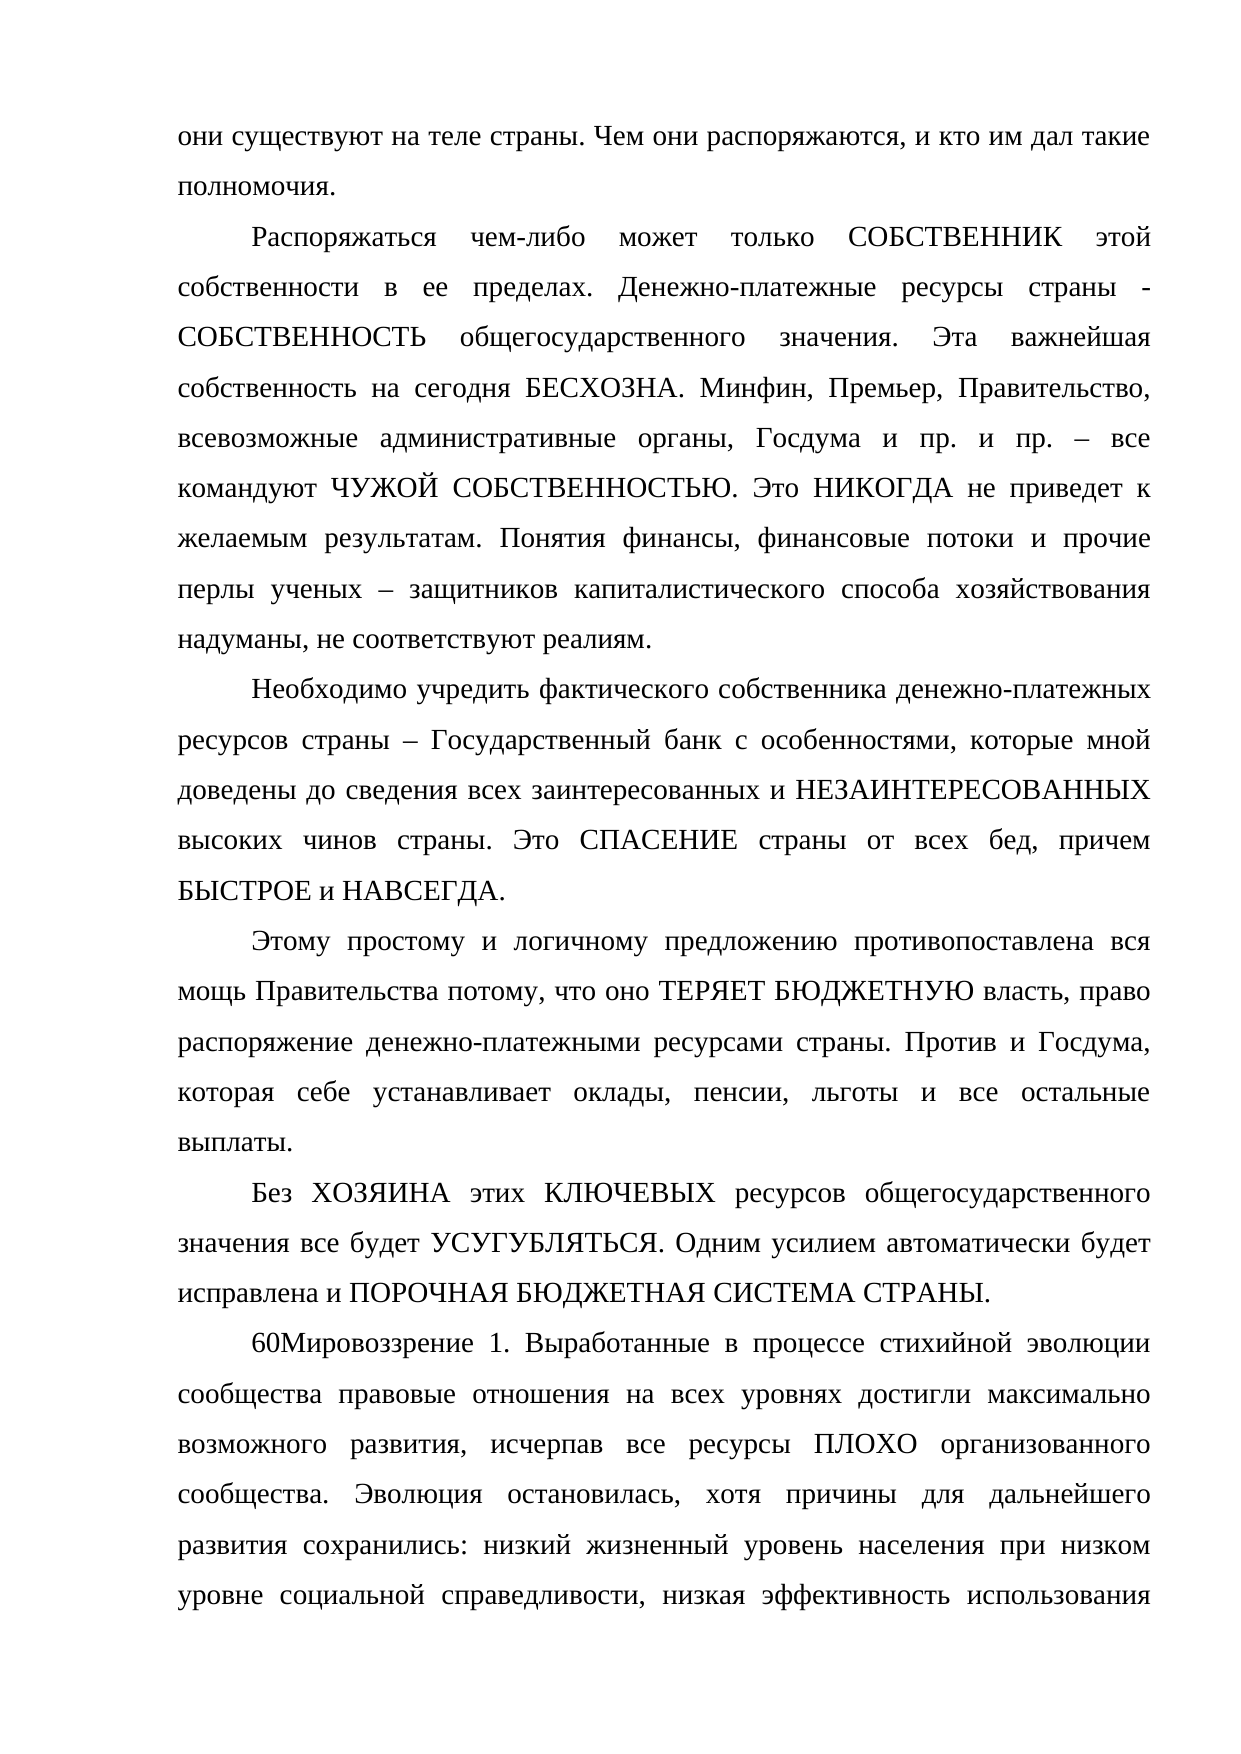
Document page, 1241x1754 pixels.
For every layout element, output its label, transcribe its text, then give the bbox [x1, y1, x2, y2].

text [177, 1326, 1152, 1611]
text Необходимо учредить фактического собственника денежно-платежных ресурсов страны – Государственный банк с особенностями, которые мной доведены до сведения всех заинтересованных и НЕЗАИНТЕРЕСОВАННЫХ высоких чинов страны. Это СПАСЕНИЕ страны от всех бед, причем БЫСТРОЕ и НАВСЕГДА. [177, 672, 1152, 906]
text Распоряжаться чем-либо может только СОБСТВЕННИК этой собственности в ее пределах. Денежно-платежные ресурсы страны - СОБСТВЕННОСТЬ общегосударственного значения. Эта важнейшая собственность на сегодня БЕСХОЗНА. Минфин, Премьер, Правительство, всевозможные административные органы, Госдума и пр. и пр. – все командуют ЧУЖОЙ СОБСТВЕННОСТЬЮ. Это НИКОГДА не приведет к желаемым результатам. Понятия финансы, финансовые потоки и прочие перлы ученых – защитников капиталистического способа хозяйствования надуманы, не соответствуют реалиям. [177, 219, 1152, 655]
text Без ХОЗЯИНА этих КЛЮЧЕВЫХ ресурсов общегосударственного значения все будет УСУГУБЛЯТЬСЯ. Одним усилием автоматически будет исправлена и ПОРОЧНАЯ БЮДЖЕТНАЯ СИСТЕМА СТРАНЫ. [177, 1175, 1152, 1309]
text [177, 118, 1152, 202]
text Этому простому и логичному предложению противопоставлена вся мощь Правительства потому, что оно ТЕРЯЕТ БЮДЖЕТНУЮ власть, право распоряжение денежно-платежными ресурсами страны. Против и Госдума, которая себе устанавливает оклады, пенсии, льготы и все остальные выплаты. [177, 923, 1152, 1158]
